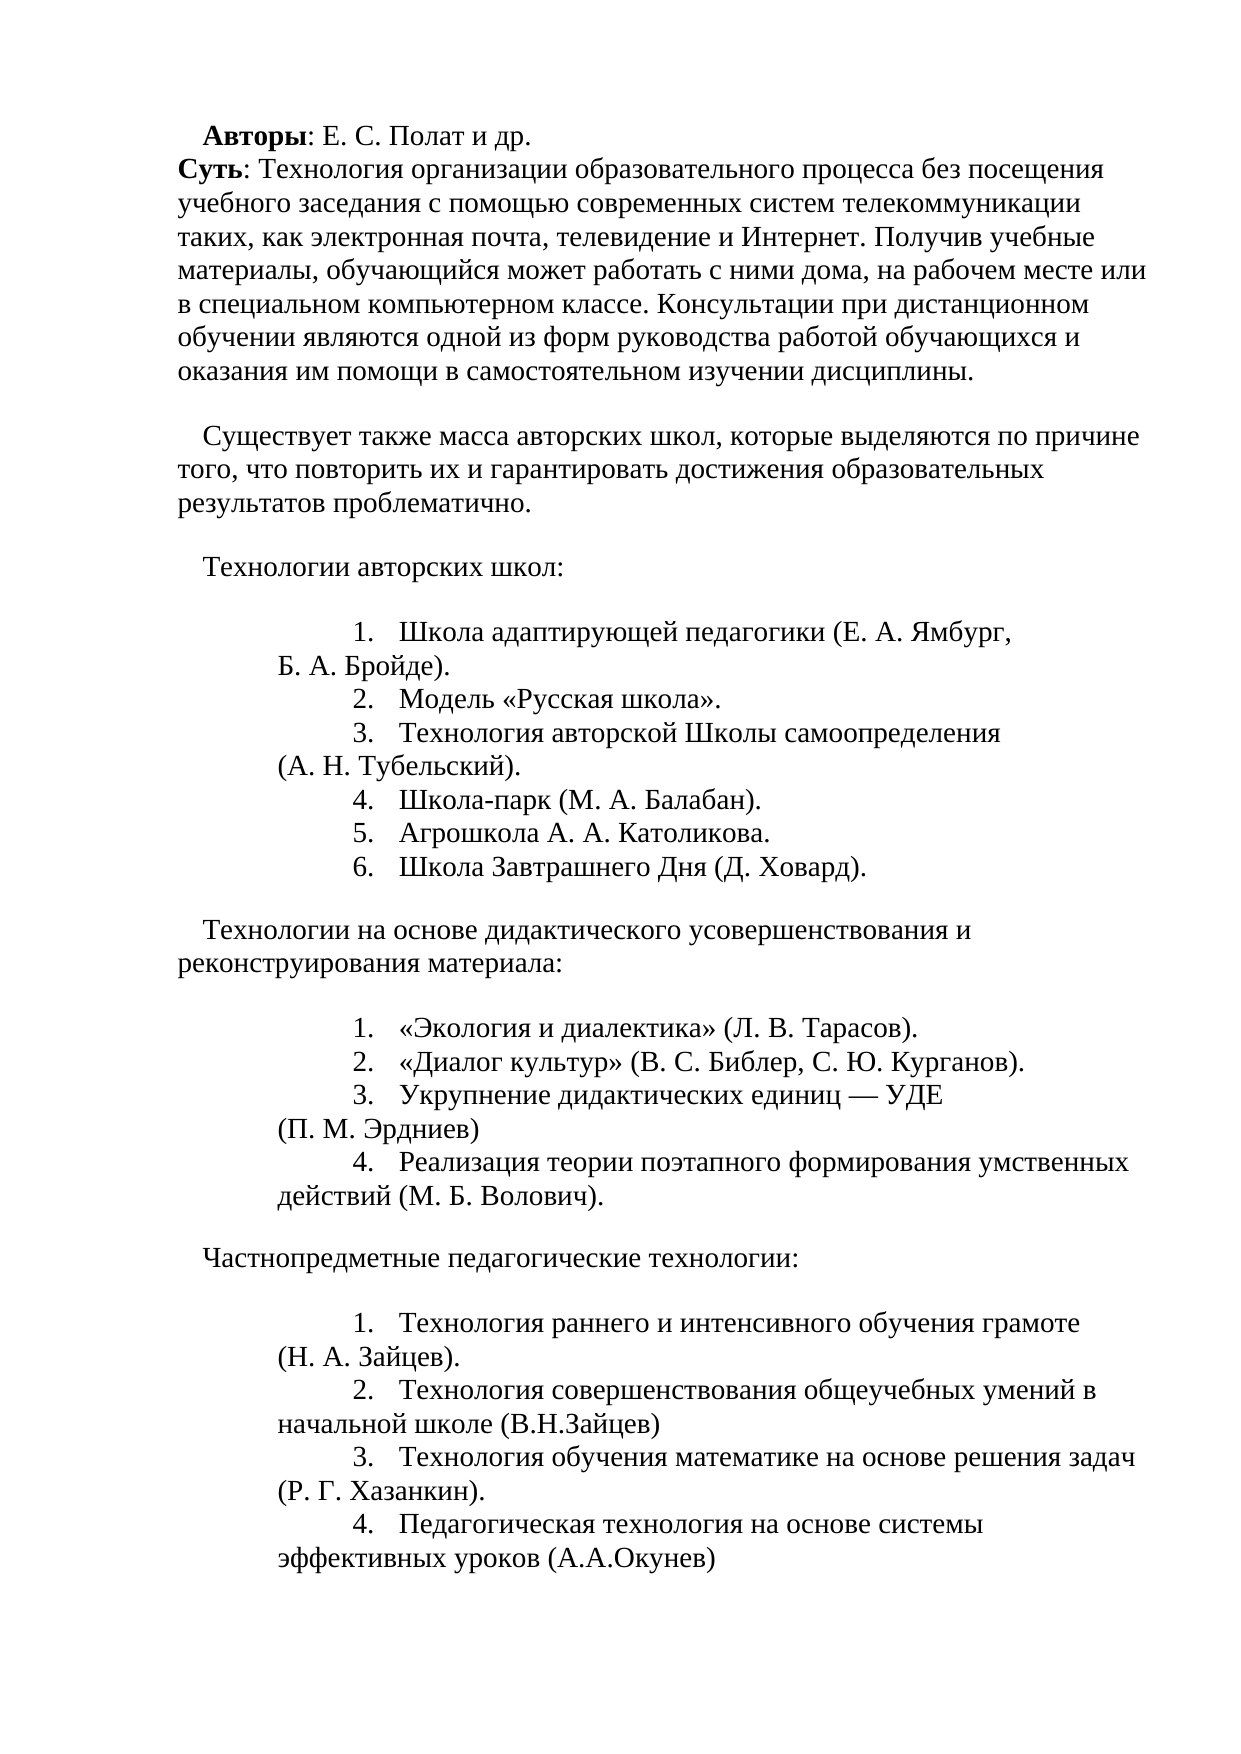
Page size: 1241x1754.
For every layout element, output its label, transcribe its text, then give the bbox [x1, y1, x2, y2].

text Существует также масса авторских школ, которые выделяются по причине того, что повторить их и гарантировать достижения образовательных результатов проблематично. [177, 418, 1152, 518]
text Частнопредметные педагогические технологии: [177, 1241, 1152, 1274]
list Агрошкола А. А. Католикова. [277, 816, 1152, 849]
list Технология авторской Школы самоопределения (А. Н. Тубельский). [277, 715, 1152, 782]
text Технологии авторских школ: [177, 549, 1152, 583]
list Технология совершенствования общеучебных умений в начальной школе (В.Н.Зайцев) [277, 1372, 1152, 1439]
list Реализация теории поэтапного формирования умственных действий (М. Б. Волович). [277, 1144, 1152, 1211]
text Авторы: Е. С. Полат и др. Суть: Технология организации образовательного процесса без посещения учебного заседания с помощью современных систем телекоммуникации таких, как электронная почта, телевидение и Интернет. Получив учебные материалы, обучающийся может работать с ними дома, на рабочем месте или в специальном компьютерном классе. Консультации при дистанционном обучении являются одной из форм руководства работой обучающихся и оказания им помощи в самостоятельном изучении дисциплины. [177, 118, 1152, 386]
list Укрупнение дидактических единиц — УДЕ (П. М. Эрдниев) [277, 1077, 1152, 1144]
list «Диалог культур» (В. С. Библер, С. Ю. Курганов). [277, 1044, 1152, 1077]
list Педагогическая технология на основе системы эффективных уроков (А.А.Окунев) [277, 1507, 1152, 1574]
list Технология раннего и интенсивного обучения грамоте (Н. А. Зайцев). [277, 1305, 1152, 1372]
list Школа-парк (М. А. Балабан). [277, 782, 1152, 816]
text Технологии на основе дидактического усовершенствования и реконструирования материала: [177, 912, 1152, 979]
list Школа адаптирующей педагогики (Е. А. Ямбург, Б. А. Бройде). [277, 614, 1152, 681]
list Технология обучения математике на основе решения задач (Р. Г. Хазанкин). [277, 1439, 1152, 1507]
list «Экология и диалектика» (Л. В. Тарасов). [277, 1010, 1152, 1044]
list Модель «Русская школа». [277, 681, 1152, 715]
list Школа Завтрашнего Дня (Д. Ховард). [277, 849, 1152, 883]
